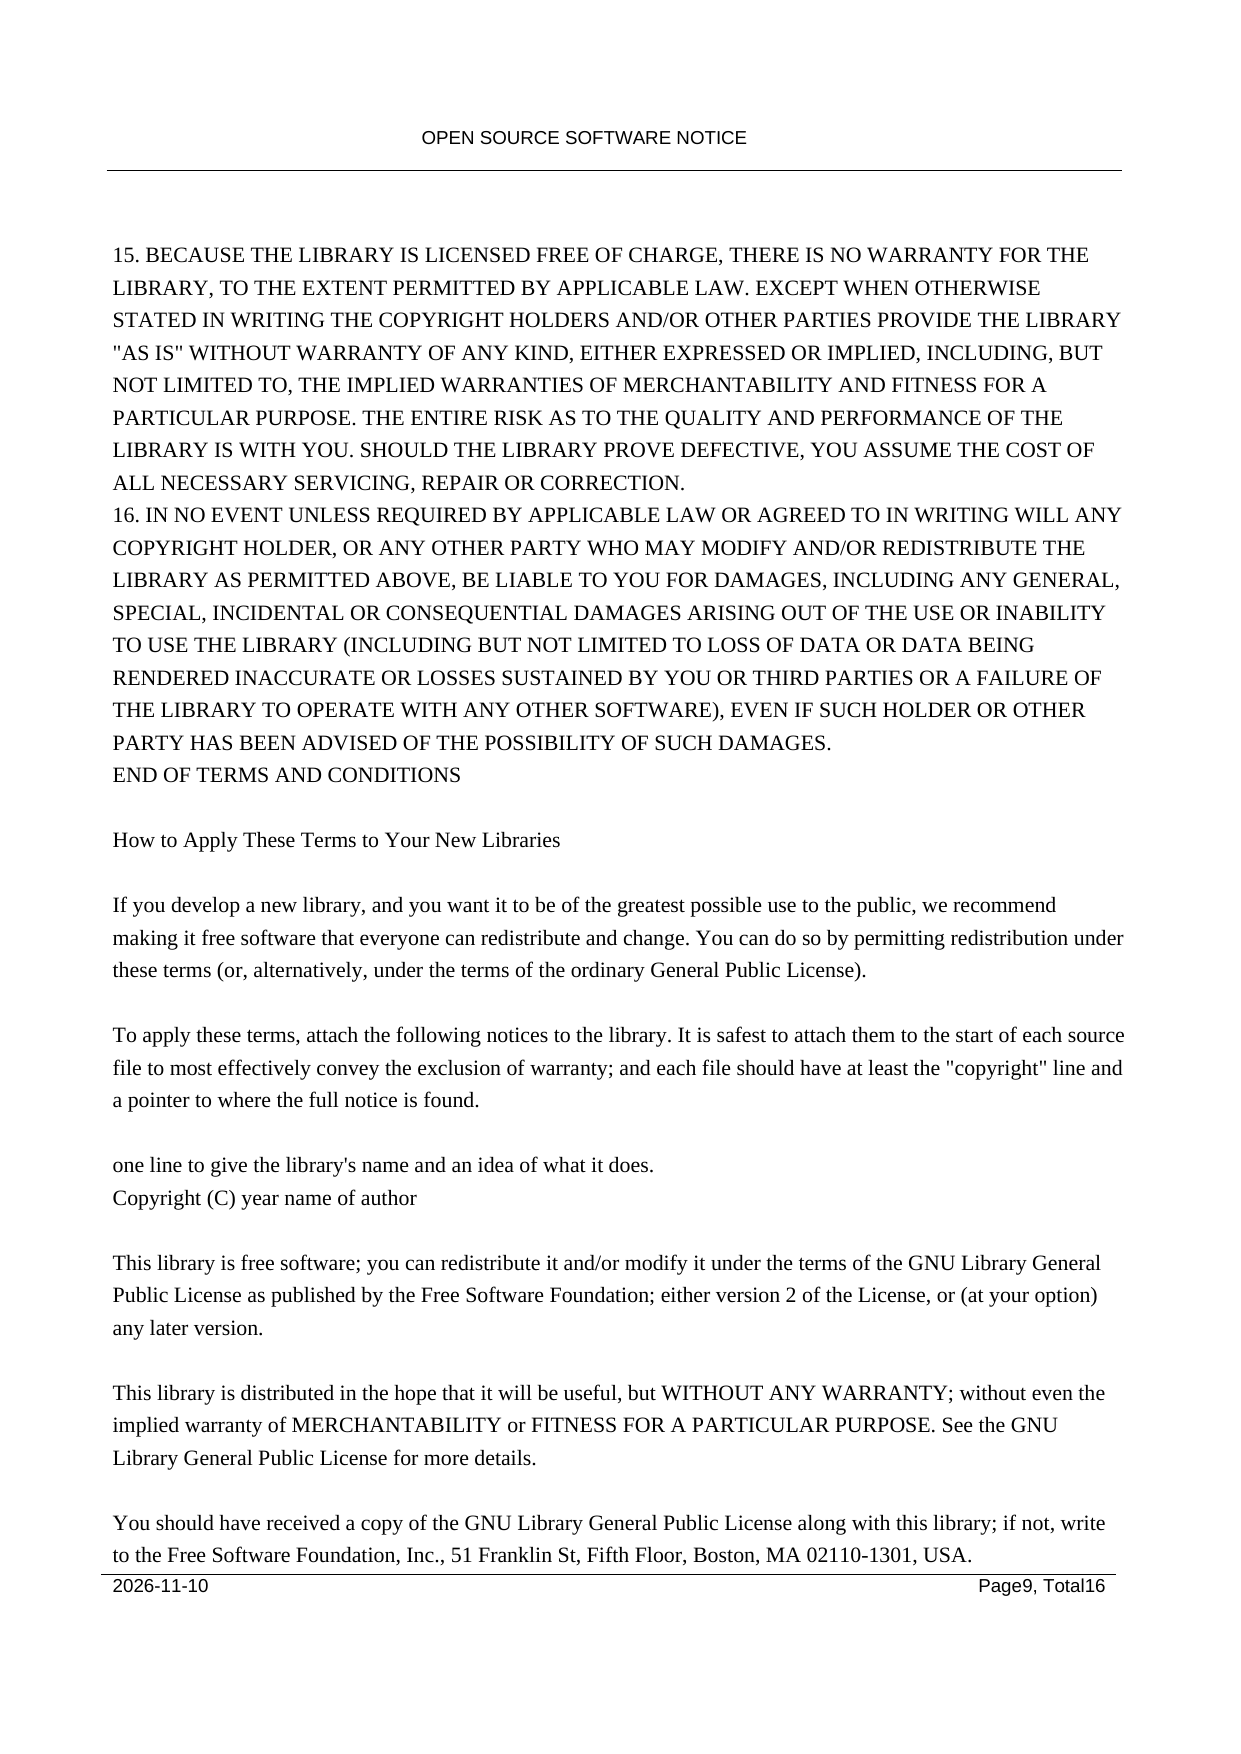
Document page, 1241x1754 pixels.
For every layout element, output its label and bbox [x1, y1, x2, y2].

text [112, 206, 1128, 1571]
